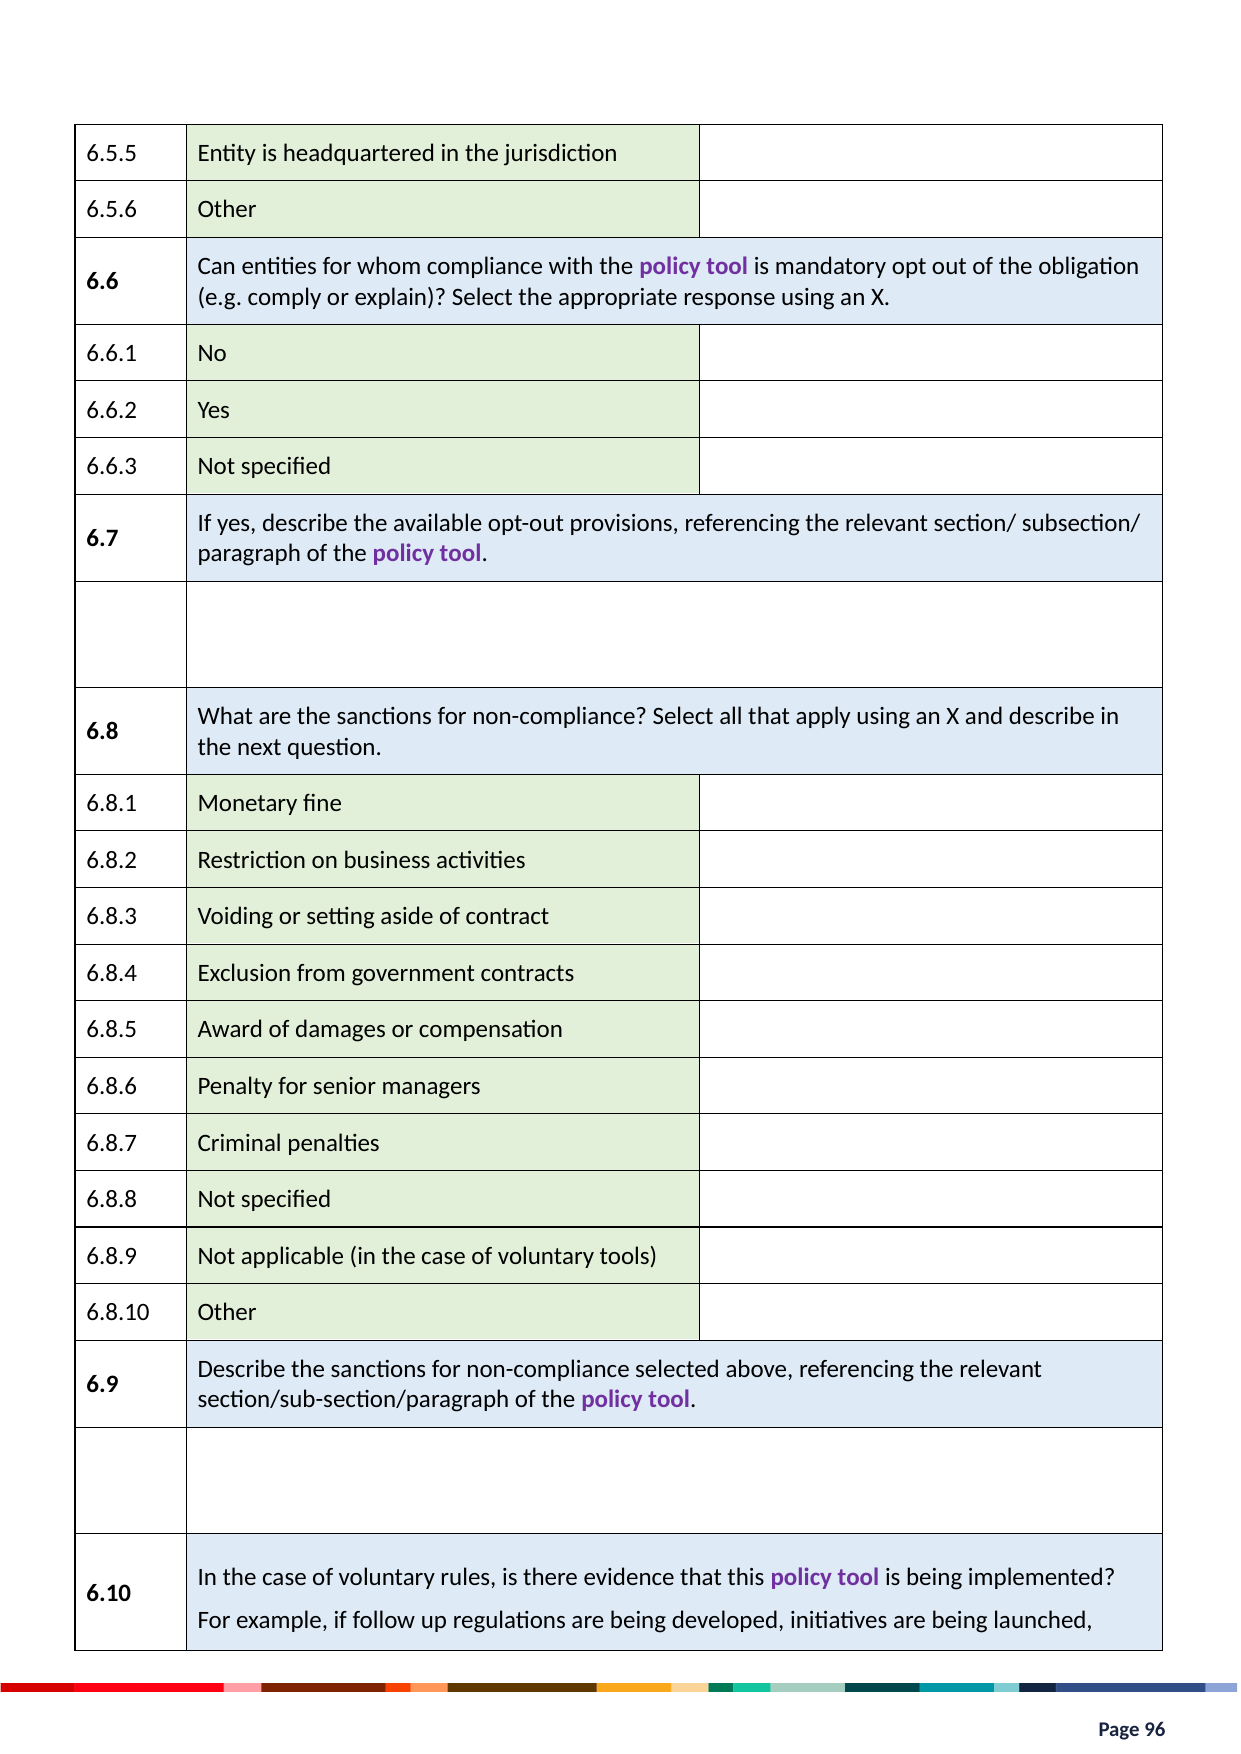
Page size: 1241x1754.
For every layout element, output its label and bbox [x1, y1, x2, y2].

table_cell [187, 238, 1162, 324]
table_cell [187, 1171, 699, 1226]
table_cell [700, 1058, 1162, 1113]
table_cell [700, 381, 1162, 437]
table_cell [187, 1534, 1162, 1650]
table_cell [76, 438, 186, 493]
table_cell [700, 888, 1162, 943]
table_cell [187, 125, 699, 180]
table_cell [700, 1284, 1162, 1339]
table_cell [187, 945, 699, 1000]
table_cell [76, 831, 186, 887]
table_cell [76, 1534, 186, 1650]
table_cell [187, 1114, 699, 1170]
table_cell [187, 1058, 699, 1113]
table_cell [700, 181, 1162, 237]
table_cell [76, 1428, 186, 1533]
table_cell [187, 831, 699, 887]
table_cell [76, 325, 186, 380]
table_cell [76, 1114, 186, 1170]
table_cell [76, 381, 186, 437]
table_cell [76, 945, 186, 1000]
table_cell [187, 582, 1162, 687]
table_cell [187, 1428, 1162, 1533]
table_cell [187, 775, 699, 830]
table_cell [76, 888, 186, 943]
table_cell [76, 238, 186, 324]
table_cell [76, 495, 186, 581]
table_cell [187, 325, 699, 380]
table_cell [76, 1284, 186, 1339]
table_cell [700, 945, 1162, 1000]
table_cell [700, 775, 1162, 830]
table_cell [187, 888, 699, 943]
picture [0, 1683, 1236, 1692]
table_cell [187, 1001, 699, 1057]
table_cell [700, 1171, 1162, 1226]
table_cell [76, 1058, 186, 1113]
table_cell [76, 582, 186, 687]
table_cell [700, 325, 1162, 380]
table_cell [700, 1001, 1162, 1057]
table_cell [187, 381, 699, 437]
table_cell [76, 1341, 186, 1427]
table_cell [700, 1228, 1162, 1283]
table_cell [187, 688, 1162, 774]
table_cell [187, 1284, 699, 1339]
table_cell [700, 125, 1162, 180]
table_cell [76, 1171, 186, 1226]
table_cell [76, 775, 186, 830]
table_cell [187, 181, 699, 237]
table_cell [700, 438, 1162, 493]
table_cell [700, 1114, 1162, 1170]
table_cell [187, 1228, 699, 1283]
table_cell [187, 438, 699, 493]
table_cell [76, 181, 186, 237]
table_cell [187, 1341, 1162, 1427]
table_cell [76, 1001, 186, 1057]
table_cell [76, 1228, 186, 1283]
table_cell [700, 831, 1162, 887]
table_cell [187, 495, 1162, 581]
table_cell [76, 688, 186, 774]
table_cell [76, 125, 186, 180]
